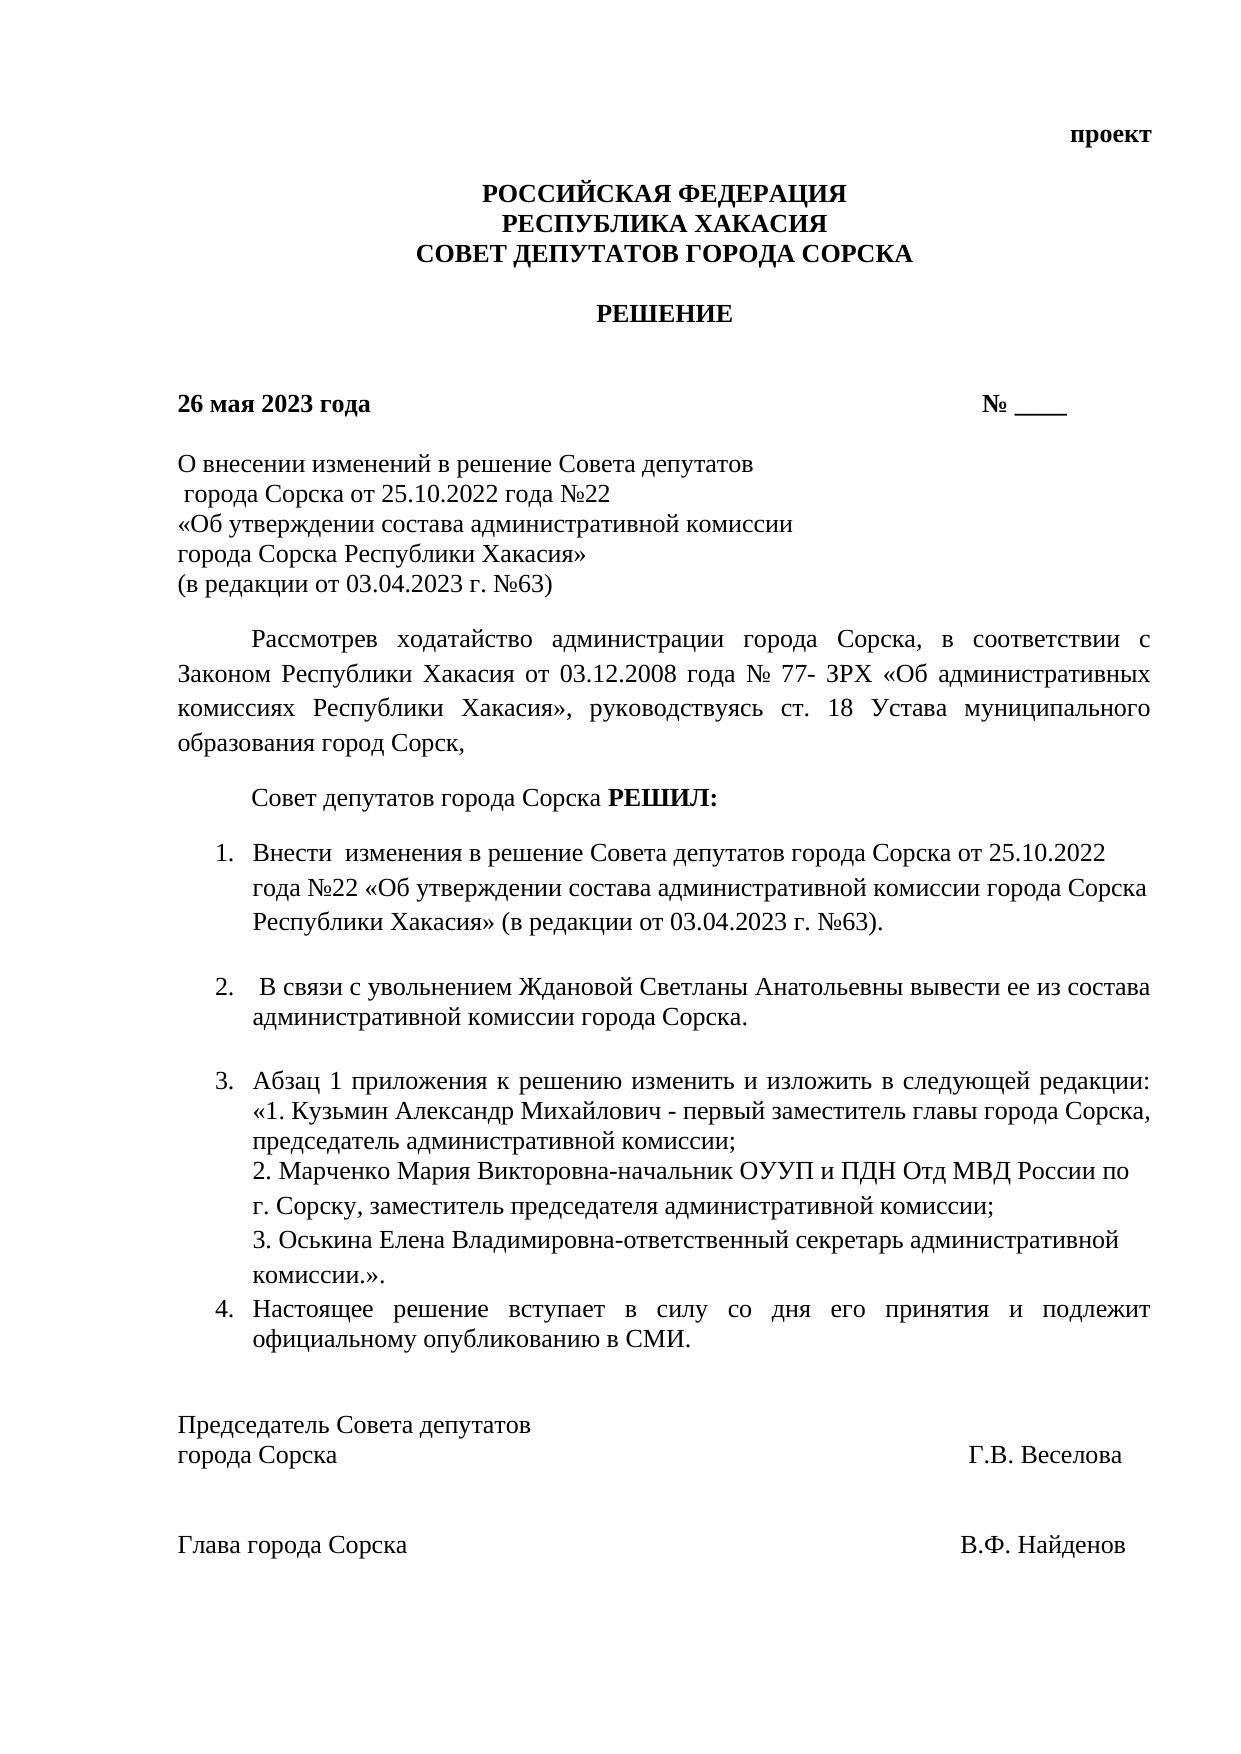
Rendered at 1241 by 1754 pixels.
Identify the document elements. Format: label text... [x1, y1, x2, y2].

text города Сорска Г.В. Веселова [177, 1439, 1152, 1469]
list 2. Марченко Мария Викторовна-начальник ОУУП и ПДН Отд МВД России по г. Сорску, заместитель председателя административной комиссии; [252, 1155, 1152, 1220]
text РЕСПУБЛИКА ХАКАСИЯ [177, 208, 1152, 238]
text «Об утверждении состава административной комиссии [177, 508, 1152, 538]
text проект [236, 118, 1152, 148]
list 3. Оськина Елена Владимировна-ответственный секретарь административной комиссии.». [252, 1224, 1152, 1289]
text РЕШЕНИЕ [177, 298, 1152, 328]
text (в редакции от 03.04.2023 г. №63) [177, 568, 1152, 598]
text О внесении изменений в решение Совета депутатов [177, 448, 1152, 478]
list Абзац 1 приложения к решению изменить и изложить в следующей редакции: «1. Кузьмин Александр Михайлович - первый заместитель главы города Сорска, председатель административной комиссии; [215, 1065, 1152, 1155]
text Председатель Совета депутатов [177, 1409, 1152, 1439]
text города Сорска от 25.10.2022 года №22 [177, 478, 1152, 508]
text СОВЕТ ДЕПУТАТОВ ГОРОДА СОРСКА [177, 238, 1152, 268]
text Глава города Сорска В.Ф. Найденов [177, 1529, 1152, 1559]
text Рассмотрев ходатайство администрации города Сорска, в соответствии с Законом Республики Хакасия от 03.12.2008 года № 77- ЗРХ «Об административных комиссиях Республики Хакасия», руководствуясь ст. 18 Устава муниципального образования город Сорск, [177, 623, 1152, 757]
list Настоящее решение вступает в силу со дня его принятия и подлежит официальному опубликованию в СМИ. [215, 1293, 1152, 1353]
list Внести изменения в решение Совета депутатов города Сорска от 25.10.2022 года №22 «Об утверждении состава административной комиссии города Сорска Республики Хакасия» (в редакции от 03.04.2023 г. №63). [215, 837, 1152, 936]
text РОССИЙСКАЯ ФЕДЕРАЦИЯ [177, 178, 1152, 208]
list В связи с увольнением Ждановой Светланы Анатольевны вывести ее из состава административной комиссии города Сорска. [215, 971, 1152, 1031]
text Совет депутатов города Сорска РЕШИЛ: [251, 782, 1152, 812]
text города Сорска Республики Хакасия» [177, 538, 1152, 568]
text 26 мая 2023 года № ____ [177, 388, 1152, 418]
